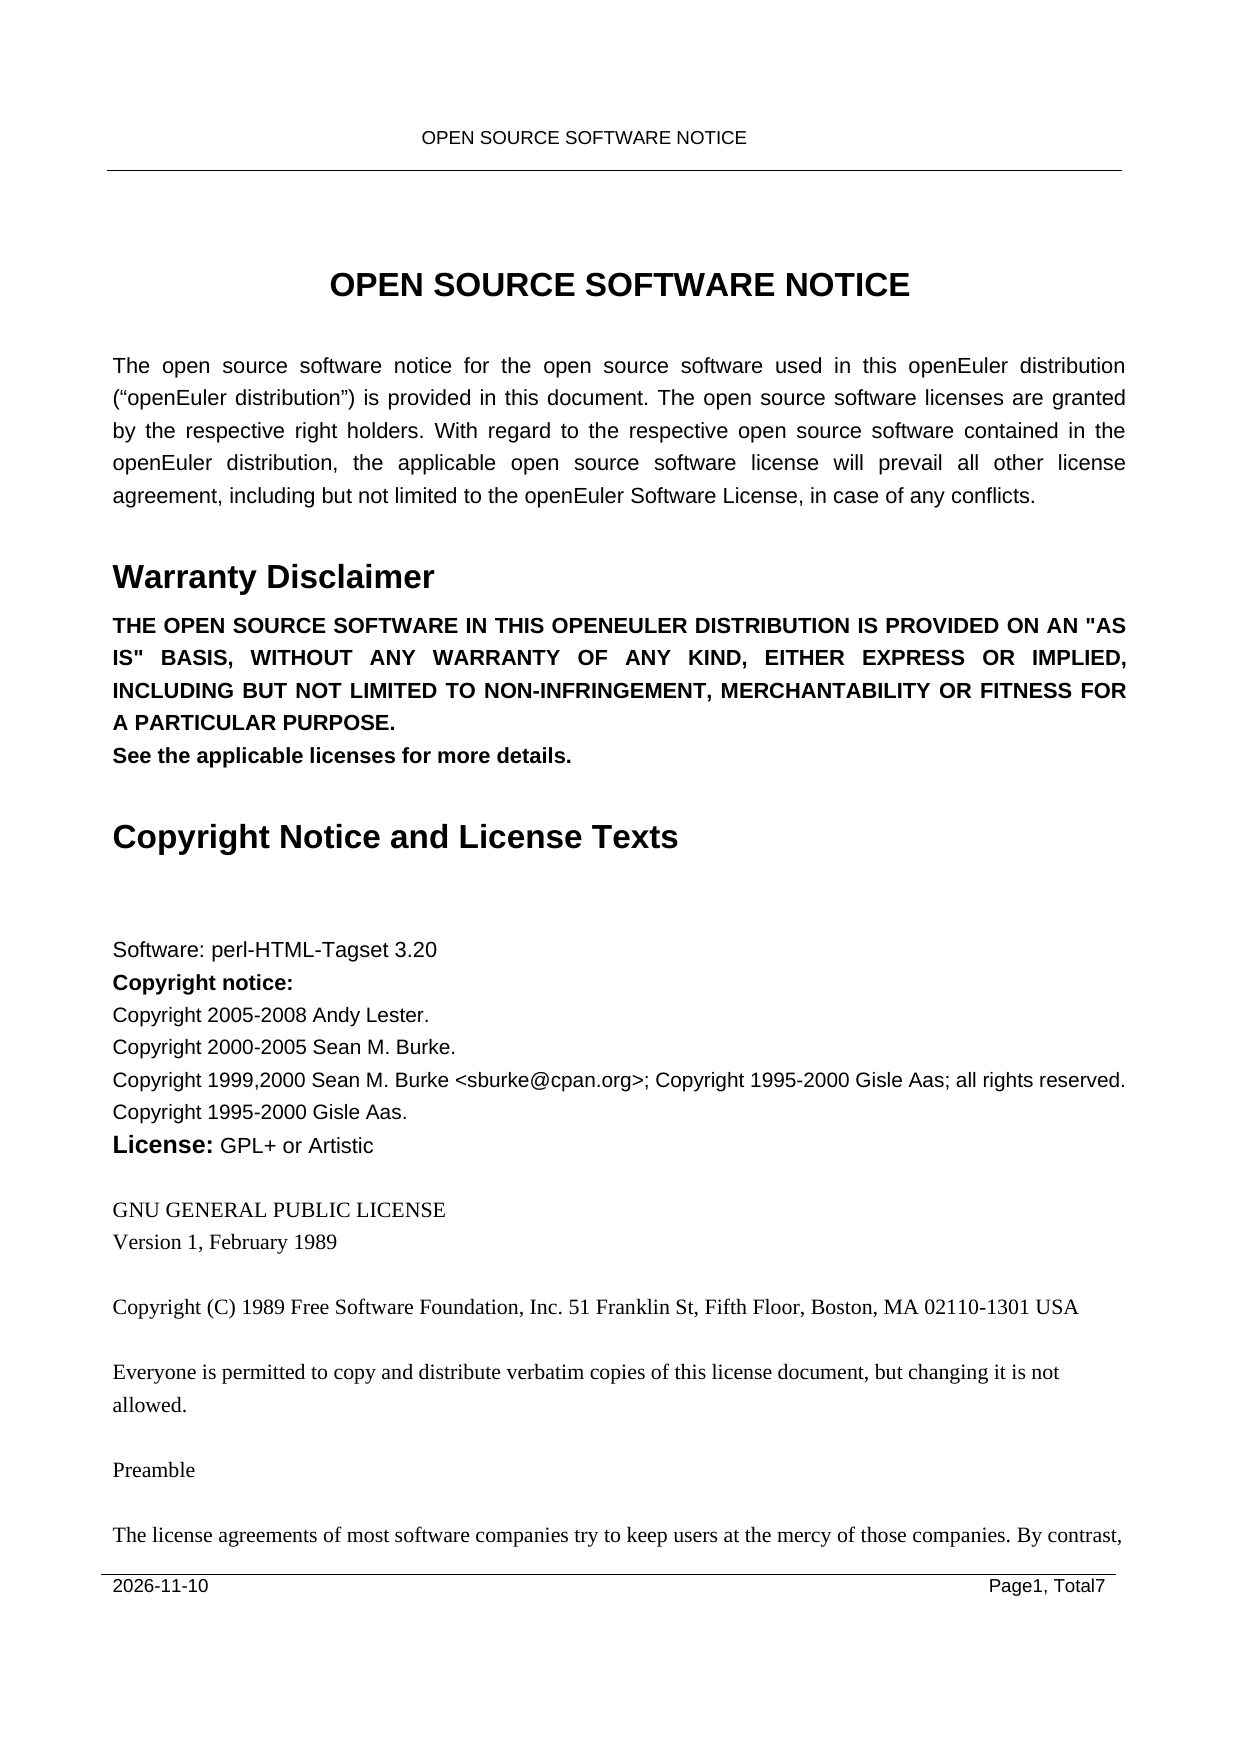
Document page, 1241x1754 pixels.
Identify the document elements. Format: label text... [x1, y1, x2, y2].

text Copyright 1995-2000 Gisle Aas. [112, 1096, 1128, 1128]
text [112, 1128, 1128, 1551]
text Copyright notice: [112, 966, 1128, 998]
text Software: perl-HTML-Tagset 3.20 [112, 933, 1128, 966]
text OPEN SOURCE SOFTWARE NOTICE [112, 251, 1128, 316]
text Warranty Disclaimer [112, 544, 1128, 609]
text THE OPEN SOURCE SOFTWARE IN THIS OPENEULER DISTRIBUTION IS PROVIDED ON AN "AS IS" BASIS, WITHOUT ANY WARRANTY OF ANY KIND, EITHER EXPRESS OR IMPLIED, INCLUDING BUT NOT LIMITED TO NON-INFRINGEMENT, MERCHANTABILITY OR FITNESS FOR A PARTICULAR PURPOSE. See the applicable licenses for more details. [112, 609, 1128, 771]
text The open source software notice for the open source software used in this openEuler distribution (“openEuler distribution”) is provided in this document. The open source software licenses are granted by the respective right holders. With regard to the respective open source software contained in the openEuler distribution, the applicable open source software license will prevail all other license agreement, including but not limited to the openEuler Software License, in case of any conflicts. [112, 349, 1128, 511]
text Copyright 1999,2000 Sean M. Burke <sburke@cpan.org>; Copyright 1995-2000 Gisle Aas; all rights reserved. [112, 1063, 1128, 1096]
text Copyright 2000-2005 Sean M. Burke. [112, 1031, 1128, 1063]
text Copyright 2005-2008 Andy Lester. [112, 998, 1128, 1031]
text Copyright Notice and License Texts [112, 804, 1128, 869]
